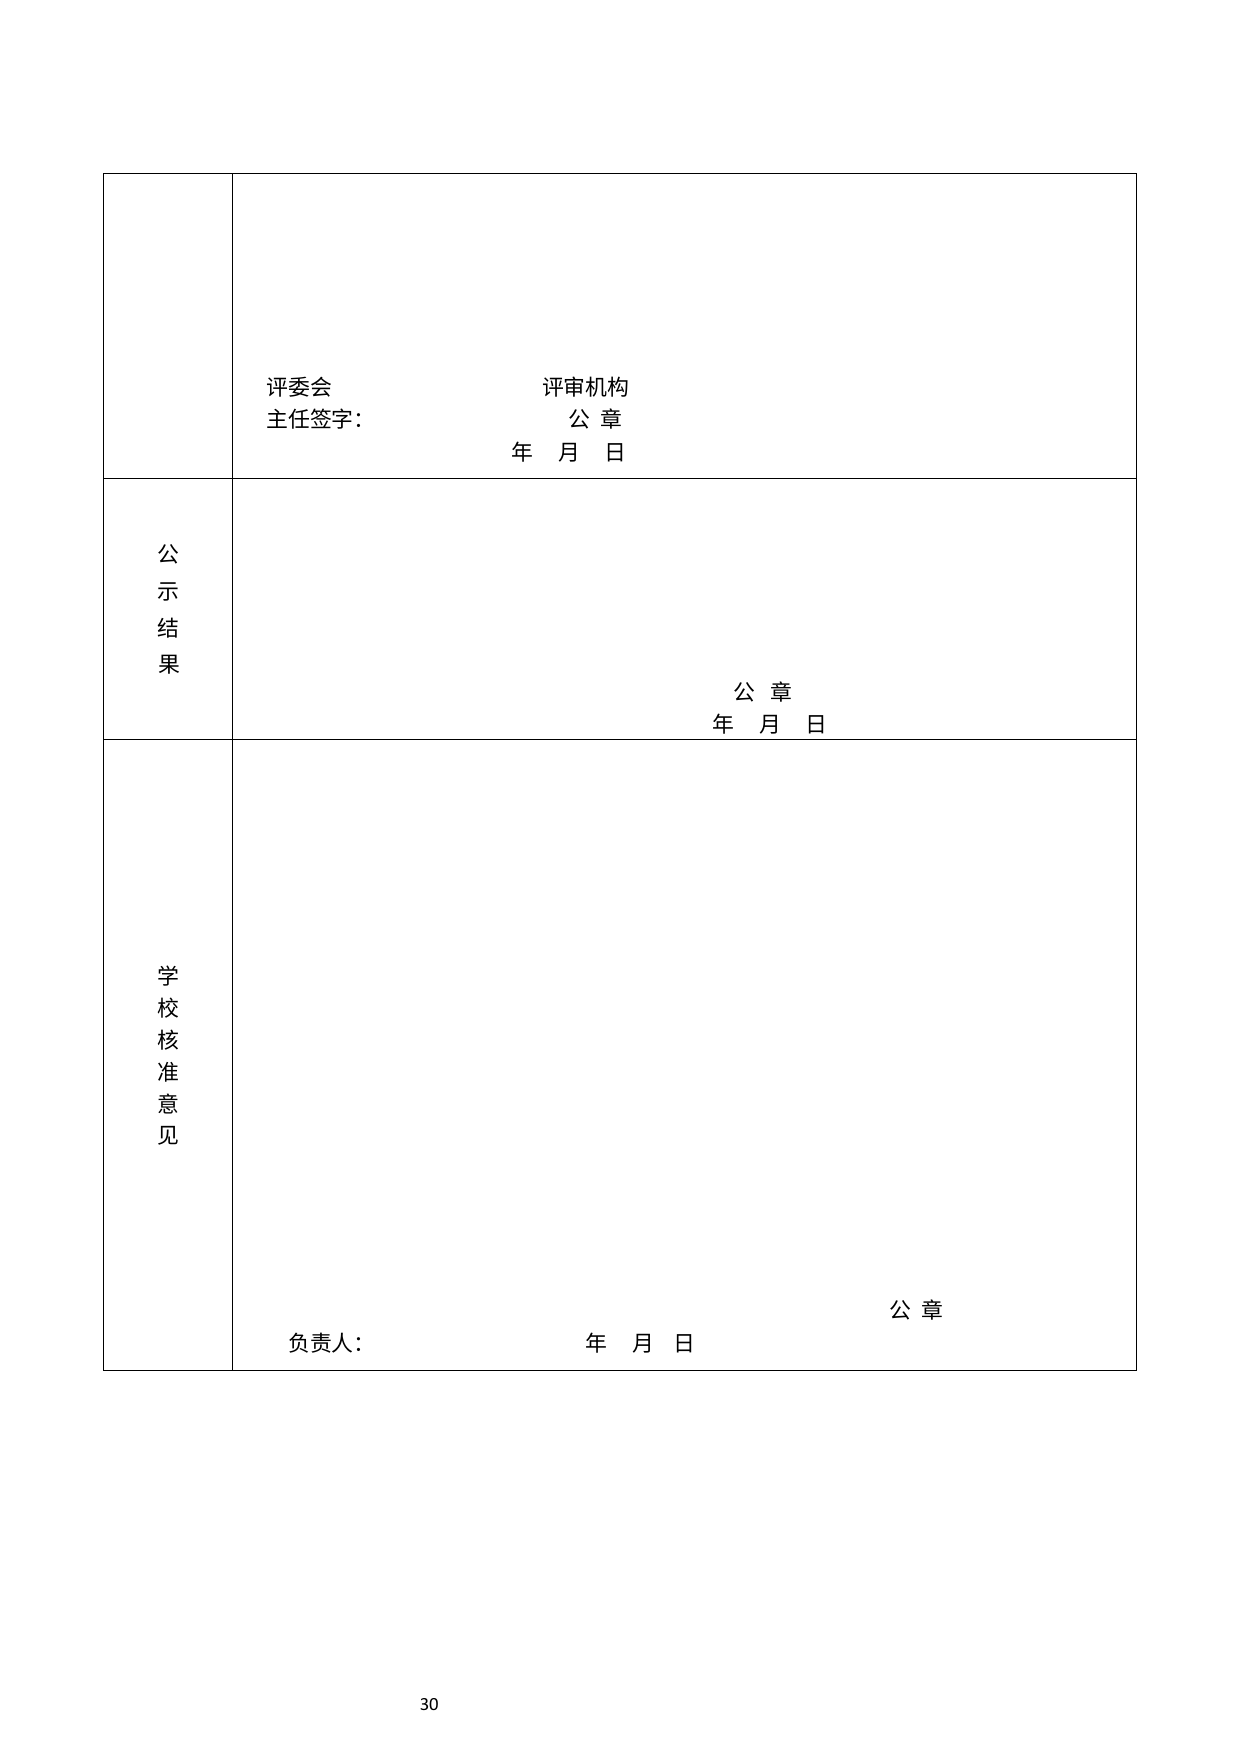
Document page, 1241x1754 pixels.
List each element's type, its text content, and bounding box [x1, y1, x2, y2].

table_cell 公 章 年 月 日 [233, 479, 1136, 739]
table_cell 公 示 结 果 [104, 479, 232, 739]
table_cell 学 校 核 准 意 见 [104, 740, 232, 1370]
table_cell 公 章 负责人： 年 月 日 [233, 740, 1136, 1370]
table_cell 评委会 评审机构 主任签字： 公 章 年 月 日 [233, 174, 1136, 478]
